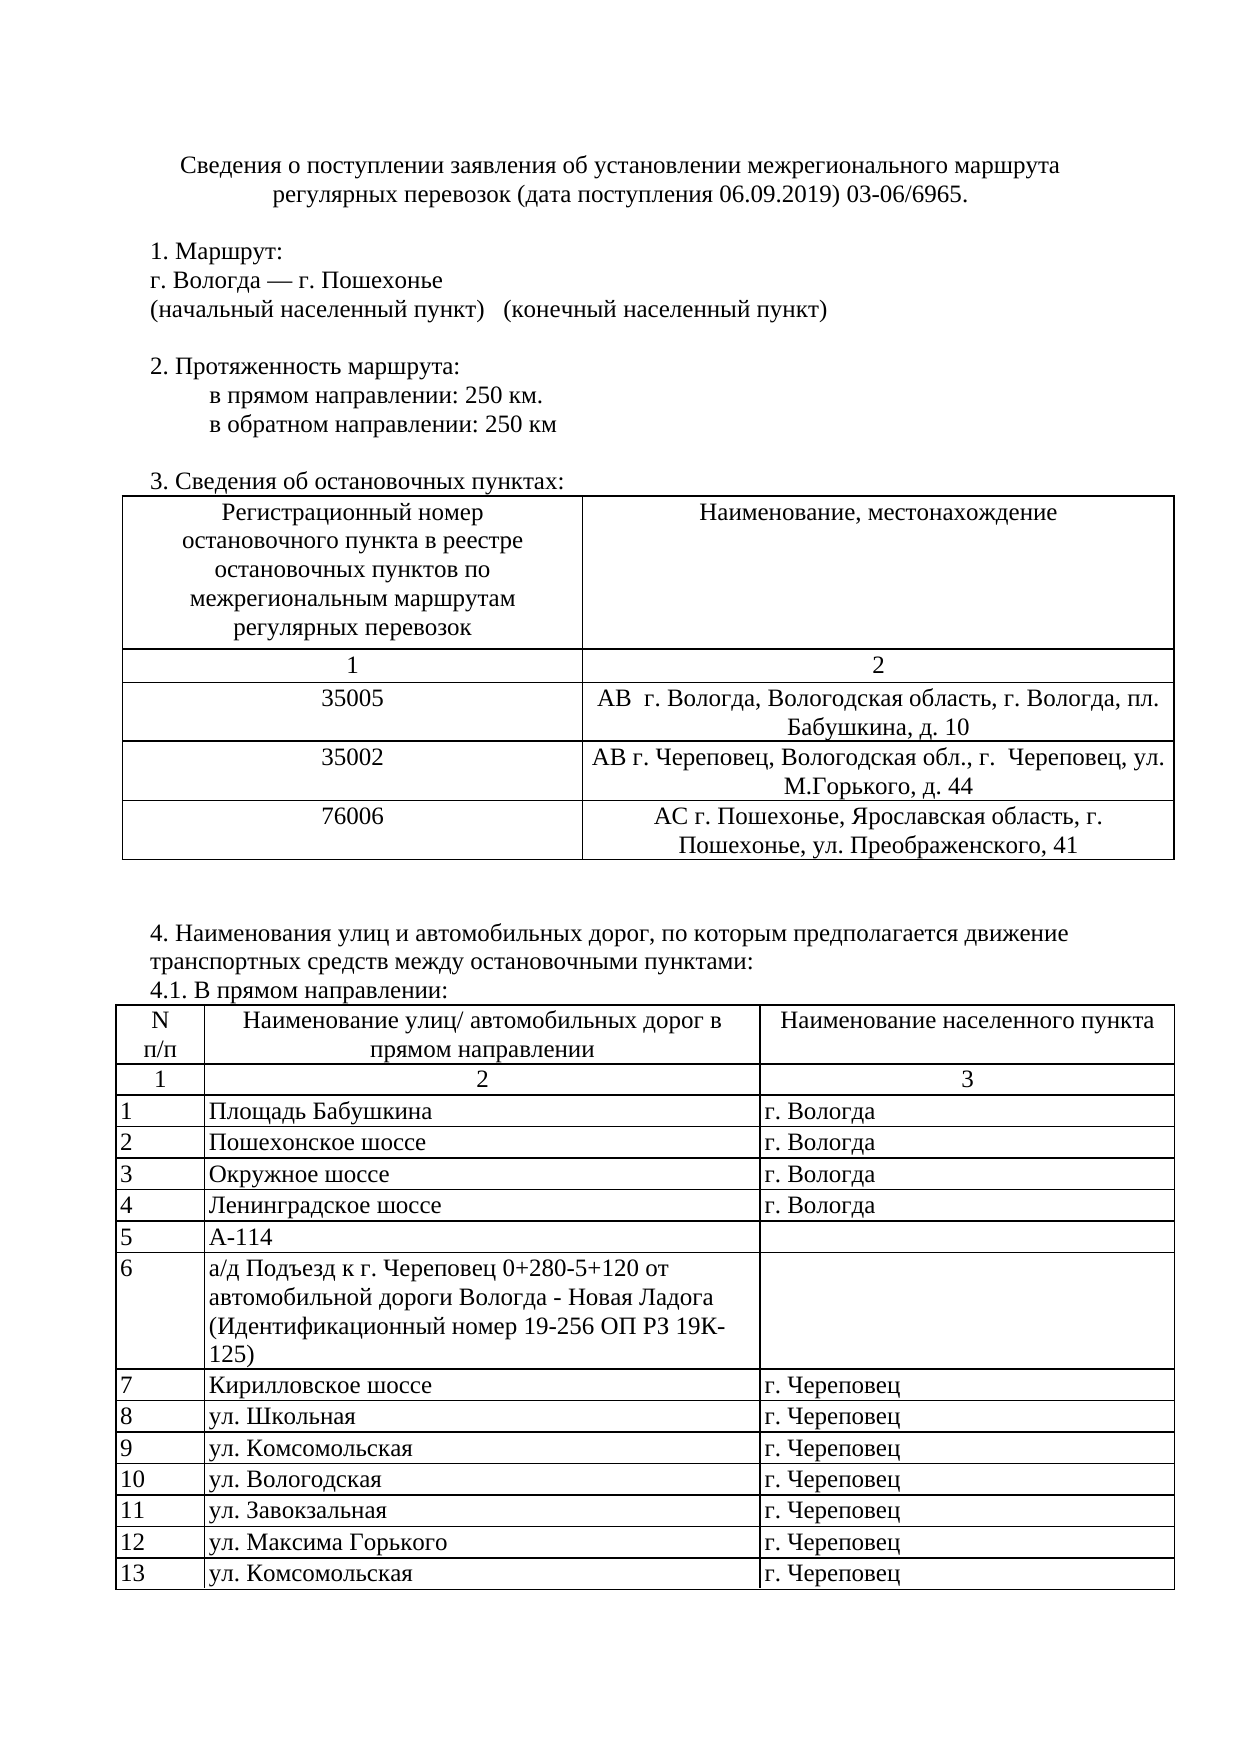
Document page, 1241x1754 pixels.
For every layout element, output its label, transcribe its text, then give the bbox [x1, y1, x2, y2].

table_cell г. Вологда [761, 1096, 1174, 1126]
table_cell А-114 [205, 1222, 759, 1252]
text в прямом направлении: 250 км. [150, 380, 1090, 409]
table_cell ул. Завокзальная [205, 1496, 759, 1526]
table_cell АВ г. Вологда, Вологодская область, г. Вологда, пл. Бабушкина, д. 10 [583, 683, 1173, 740]
table_cell 8 [117, 1401, 204, 1431]
table_cell 1 [117, 1096, 204, 1126]
table_cell г. Череповец [761, 1527, 1174, 1557]
text 4. Наименования улиц и автомобильных дорог, по которым предполагается движение транспортных средств между остановочными пунктами: [150, 918, 1090, 975]
table_cell ул. Вологодская [205, 1464, 759, 1494]
table_cell Площадь Бабушкина [205, 1096, 759, 1126]
table_cell 11 [117, 1496, 204, 1526]
table_cell ул. Школьная [205, 1401, 759, 1431]
table_cell 2 [583, 650, 1173, 681]
table_cell АВ г. Череповец, Вологодская обл., г. Череповец, ул. М.Горького, д. 44 [583, 742, 1173, 799]
table_cell а/д Подъезд к г. Череповец 0+280-5+120 от автомобильной дороги Вологда - Новая Ладога (Идентификационный номер 19-256 ОП РЗ 19К-125) [205, 1253, 759, 1368]
table_cell 1 [123, 650, 582, 681]
table_cell 10 [117, 1464, 204, 1494]
table_cell г. Череповец [761, 1559, 1174, 1588]
table_cell 5 [117, 1222, 204, 1252]
table_cell 2 [205, 1065, 759, 1094]
table_cell г. Вологда [761, 1159, 1174, 1189]
text 1. Маршрут: [150, 236, 1090, 265]
table_cell Окружное шоссе [205, 1159, 759, 1189]
text 4.1. В прямом направлении: [150, 975, 1090, 1004]
table_cell 35005 [123, 683, 582, 740]
table_cell г. Череповец [761, 1464, 1174, 1494]
table_cell [761, 1253, 1174, 1368]
text (начальный населенный пункт) (конечный населенный пункт) [150, 294, 1090, 322]
table_cell 4 [117, 1190, 204, 1220]
table_cell 3 [761, 1065, 1174, 1094]
table_cell 6 [117, 1253, 204, 1368]
table_cell Кирилловское шоссе [205, 1370, 759, 1400]
table_header Наименование населенного пункта [761, 1006, 1174, 1063]
table_cell г. Череповец [761, 1370, 1174, 1400]
table_header Наименование, местонахождение [583, 497, 1173, 648]
table_cell 76006 [123, 801, 582, 858]
table_cell ул. Комсомольская [205, 1433, 759, 1463]
table_cell 13 [117, 1559, 204, 1588]
text 3. Сведения об остановочных пунктах: [150, 466, 1090, 495]
table_cell 1 [117, 1065, 204, 1094]
table_cell г. Череповец [761, 1496, 1174, 1526]
table_header N п/п [117, 1006, 204, 1063]
table_cell 7 [117, 1370, 204, 1400]
table_cell Ленинградское шоссе [205, 1190, 759, 1220]
table_header Регистрационный номер остановочного пункта в реестре остановочных пунктов по межрегиональным маршрутам регулярных перевозок [123, 497, 582, 648]
table_cell г. Череповец [761, 1401, 1174, 1431]
text в обратном направлении: 250 км [150, 409, 1090, 437]
table_cell г. Вологда [761, 1127, 1174, 1157]
table_cell г. Вологда [761, 1190, 1174, 1220]
table_header Наименование улиц/ автомобильных дорог в прямом направлении [205, 1006, 759, 1063]
table_cell 12 [117, 1527, 204, 1557]
table_cell 2 [117, 1127, 204, 1157]
table_cell г. Череповец [761, 1433, 1174, 1463]
text 2. Протяженность маршрута: [150, 351, 1090, 380]
table_cell АС г. Пошехонье, Ярославская область, г. Пошехонье, ул. Преображенского, 41 [583, 801, 1173, 858]
table_cell 35002 [123, 742, 582, 799]
text г. Вологда — г. Пошехонье [150, 265, 1090, 294]
table_cell 9 [117, 1433, 204, 1463]
table_cell [761, 1222, 1174, 1252]
table_cell 3 [117, 1159, 204, 1189]
text Сведения о поступлении заявления об установлении межрегионального маршрута регулярных перевозок (дата поступления 06.09.2019) 03-06/6965. [150, 150, 1090, 207]
table_cell Пошехонское шоссе [205, 1127, 759, 1157]
table_cell ул. Максима Горького [205, 1527, 759, 1557]
table_cell ул. Комсомольская [205, 1559, 759, 1588]
